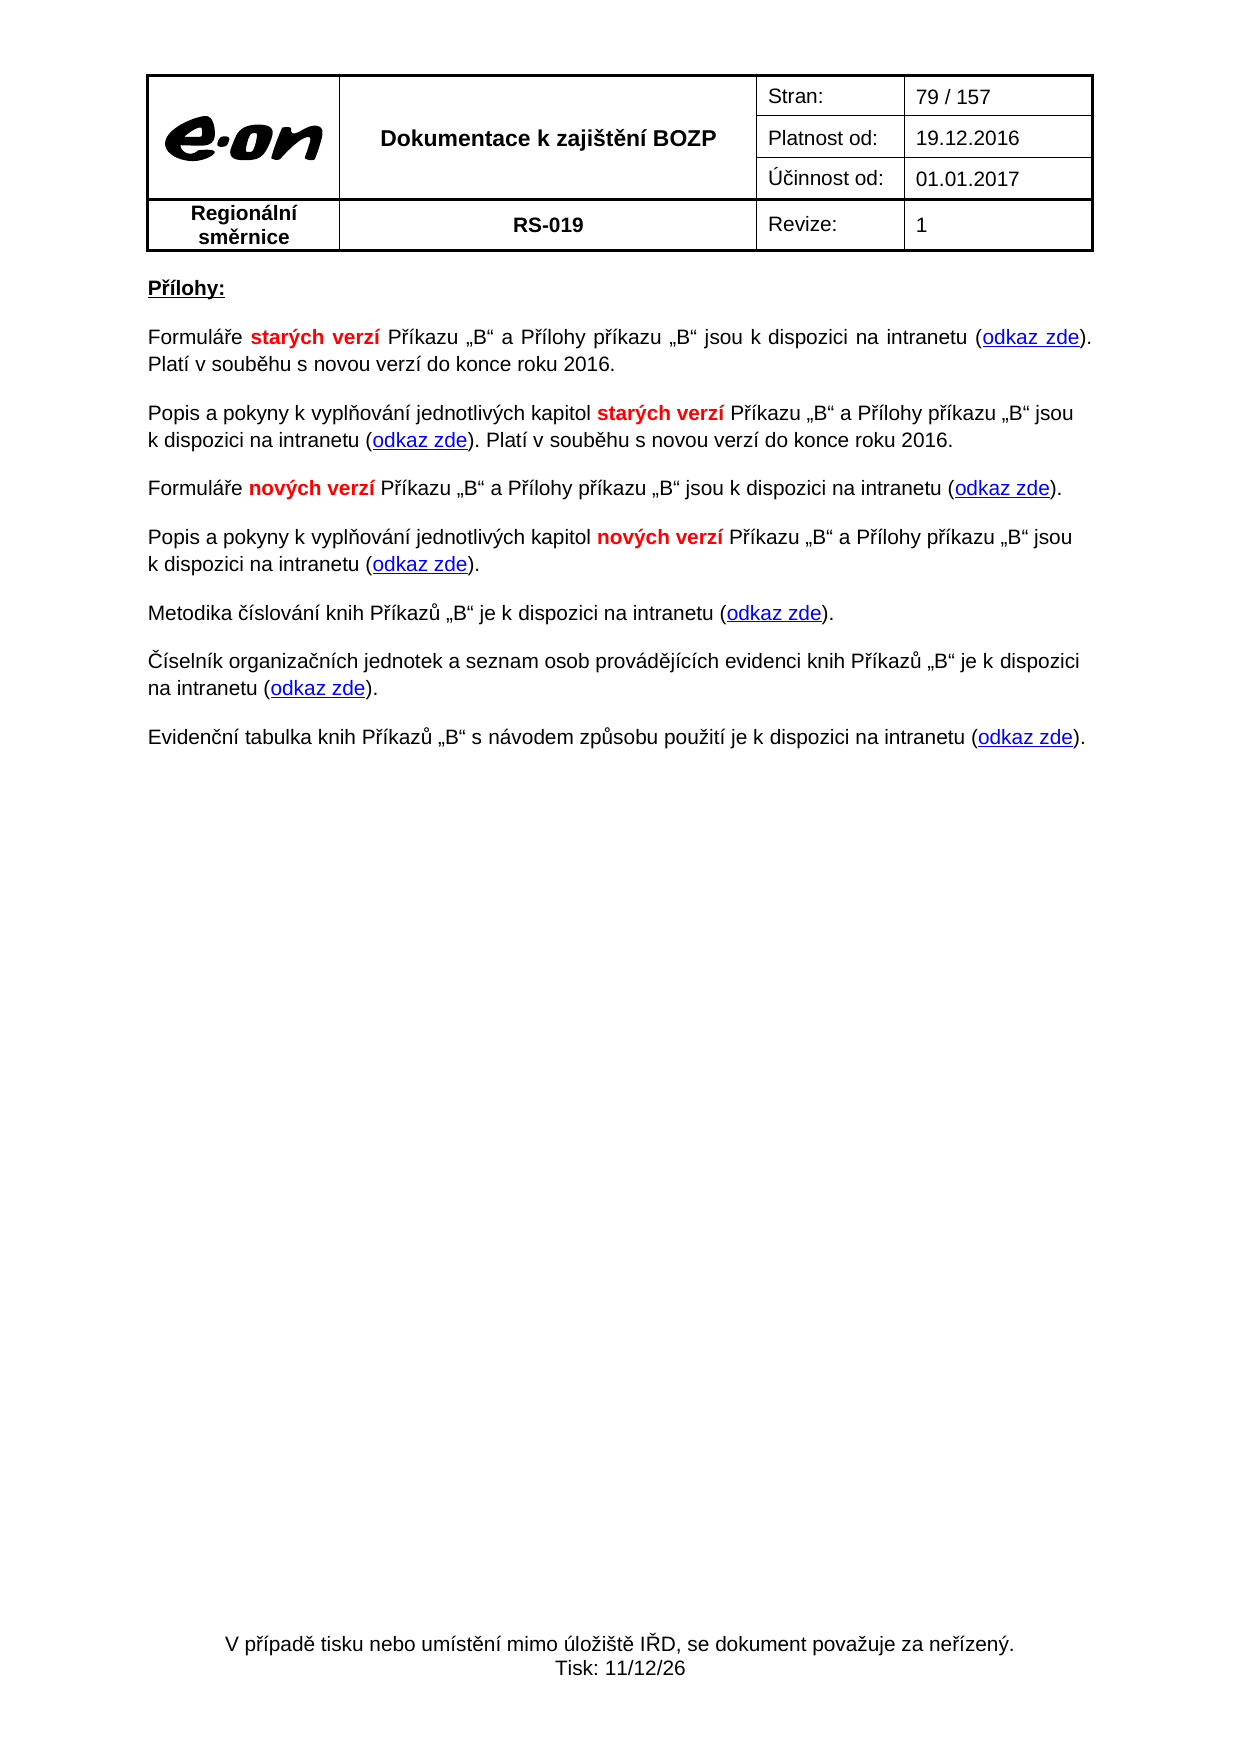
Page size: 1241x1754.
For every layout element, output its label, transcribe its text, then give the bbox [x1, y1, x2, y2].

text Evidenční tabulka knih Příkazů „B“ s návodem způsobu použití je k dispozici na intranetu (odkaz zde). [148, 724, 1092, 748]
text Formuláře starých verzí Příkazu „B“ a Přílohy příkazu „B“ jsou k dispozici na intranetu (odkaz zde). Platí v souběhu s novou verzí do konce roku 2016. [148, 324, 1092, 376]
text Popis a pokyny k vyplňování jednotlivých kapitol starých verzí Příkazu „B“ a Přílohy příkazu „B“ jsou k dispozici na intranetu (odkaz zde). Platí v souběhu s novou verzí do konce roku 2016. [148, 400, 1092, 452]
text Číselník organizačních jednotek a seznam osob provádějících evidenci knih Příkazů „B“ je k dispozici na intranetu (odkaz zde). [148, 649, 1092, 700]
text Formuláře nových verzí Příkazu „B“ a Přílohy příkazu „B“ jsou k dispozici na intranetu (odkaz zde). [148, 476, 1092, 500]
text Přílohy: [148, 276, 1092, 300]
text Metodika číslování knih Příkazů „B“ je k dispozici na intranetu (odkaz zde). [148, 600, 1092, 624]
text Popis a pokyny k vyplňování jednotlivých kapitol nových verzí Příkazu „B“ a Přílohy příkazu „B“ jsou k dispozici na intranetu (odkaz zde). [148, 524, 1092, 576]
